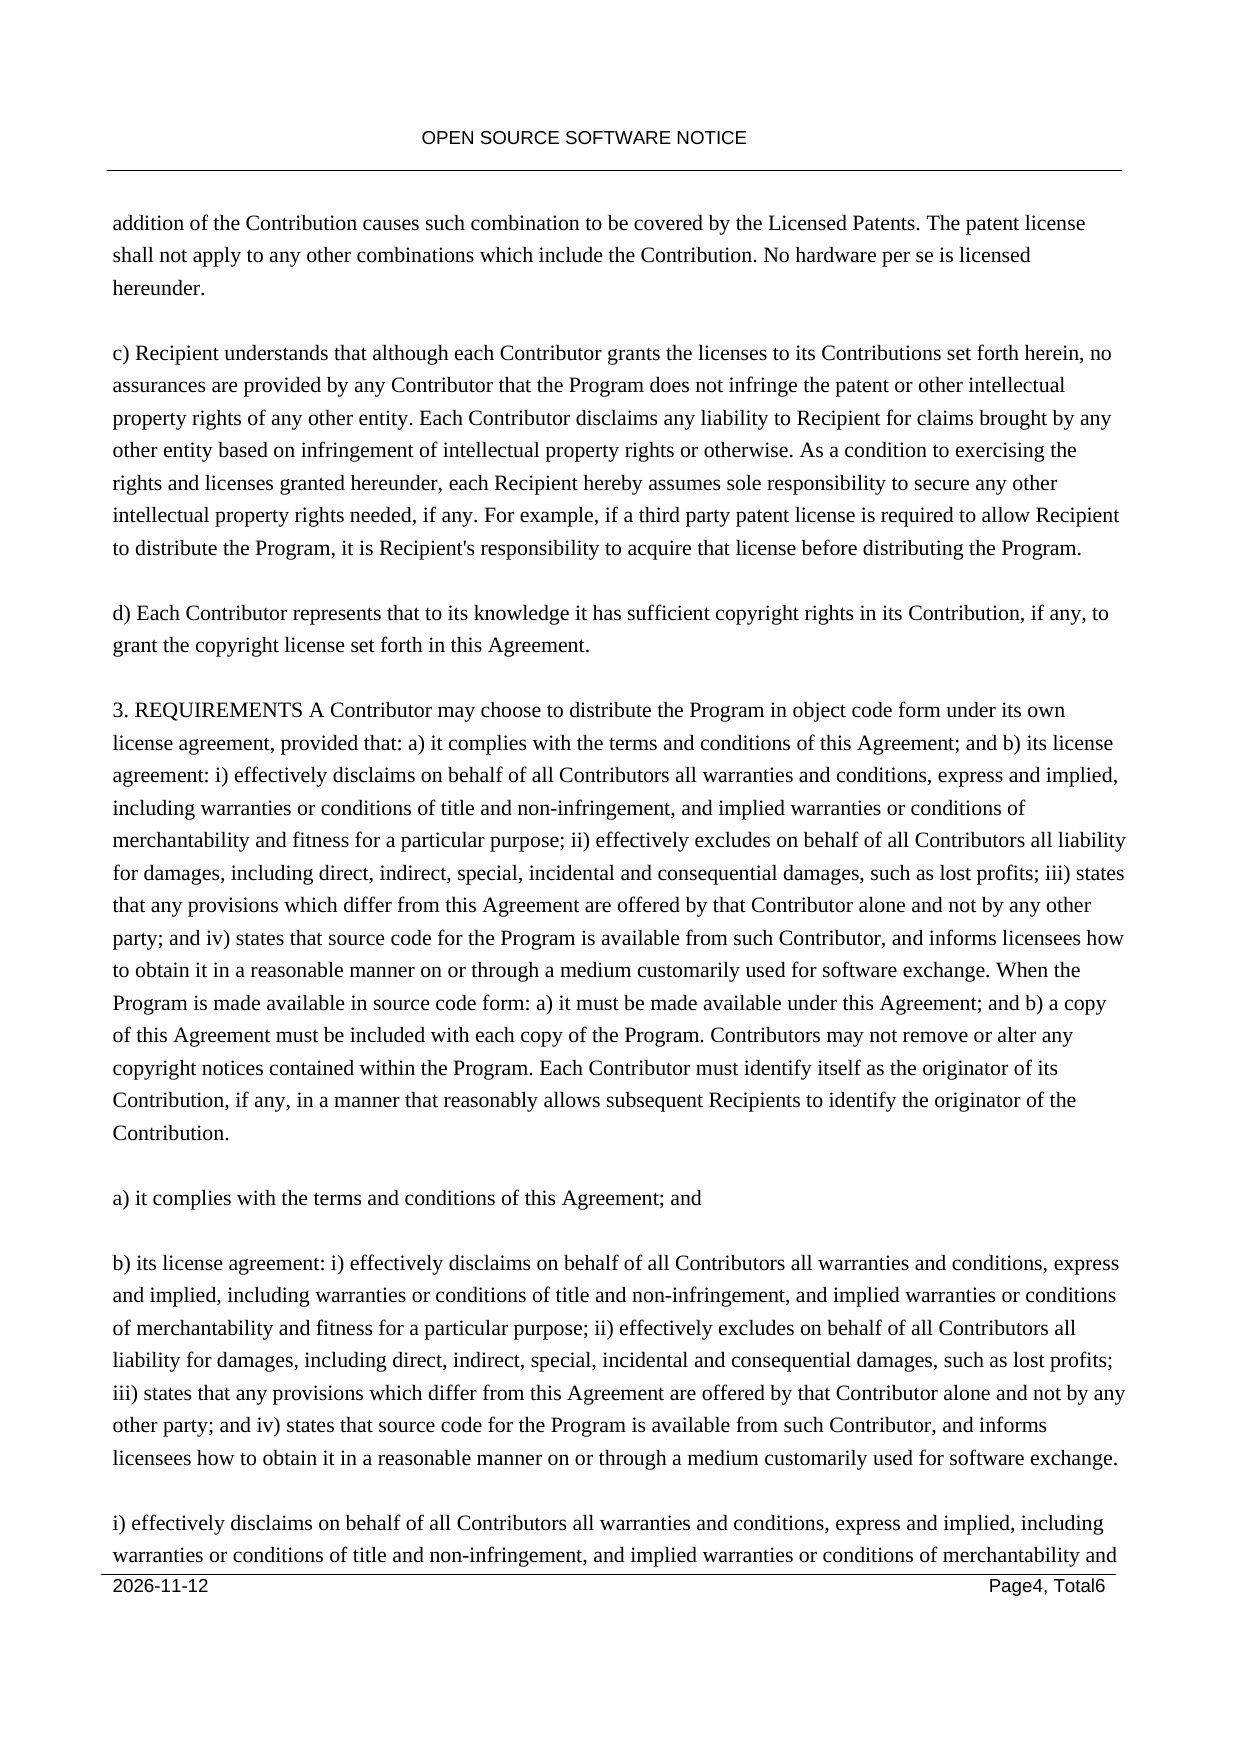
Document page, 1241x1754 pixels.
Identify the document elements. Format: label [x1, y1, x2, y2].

text [112, 206, 1128, 1571]
